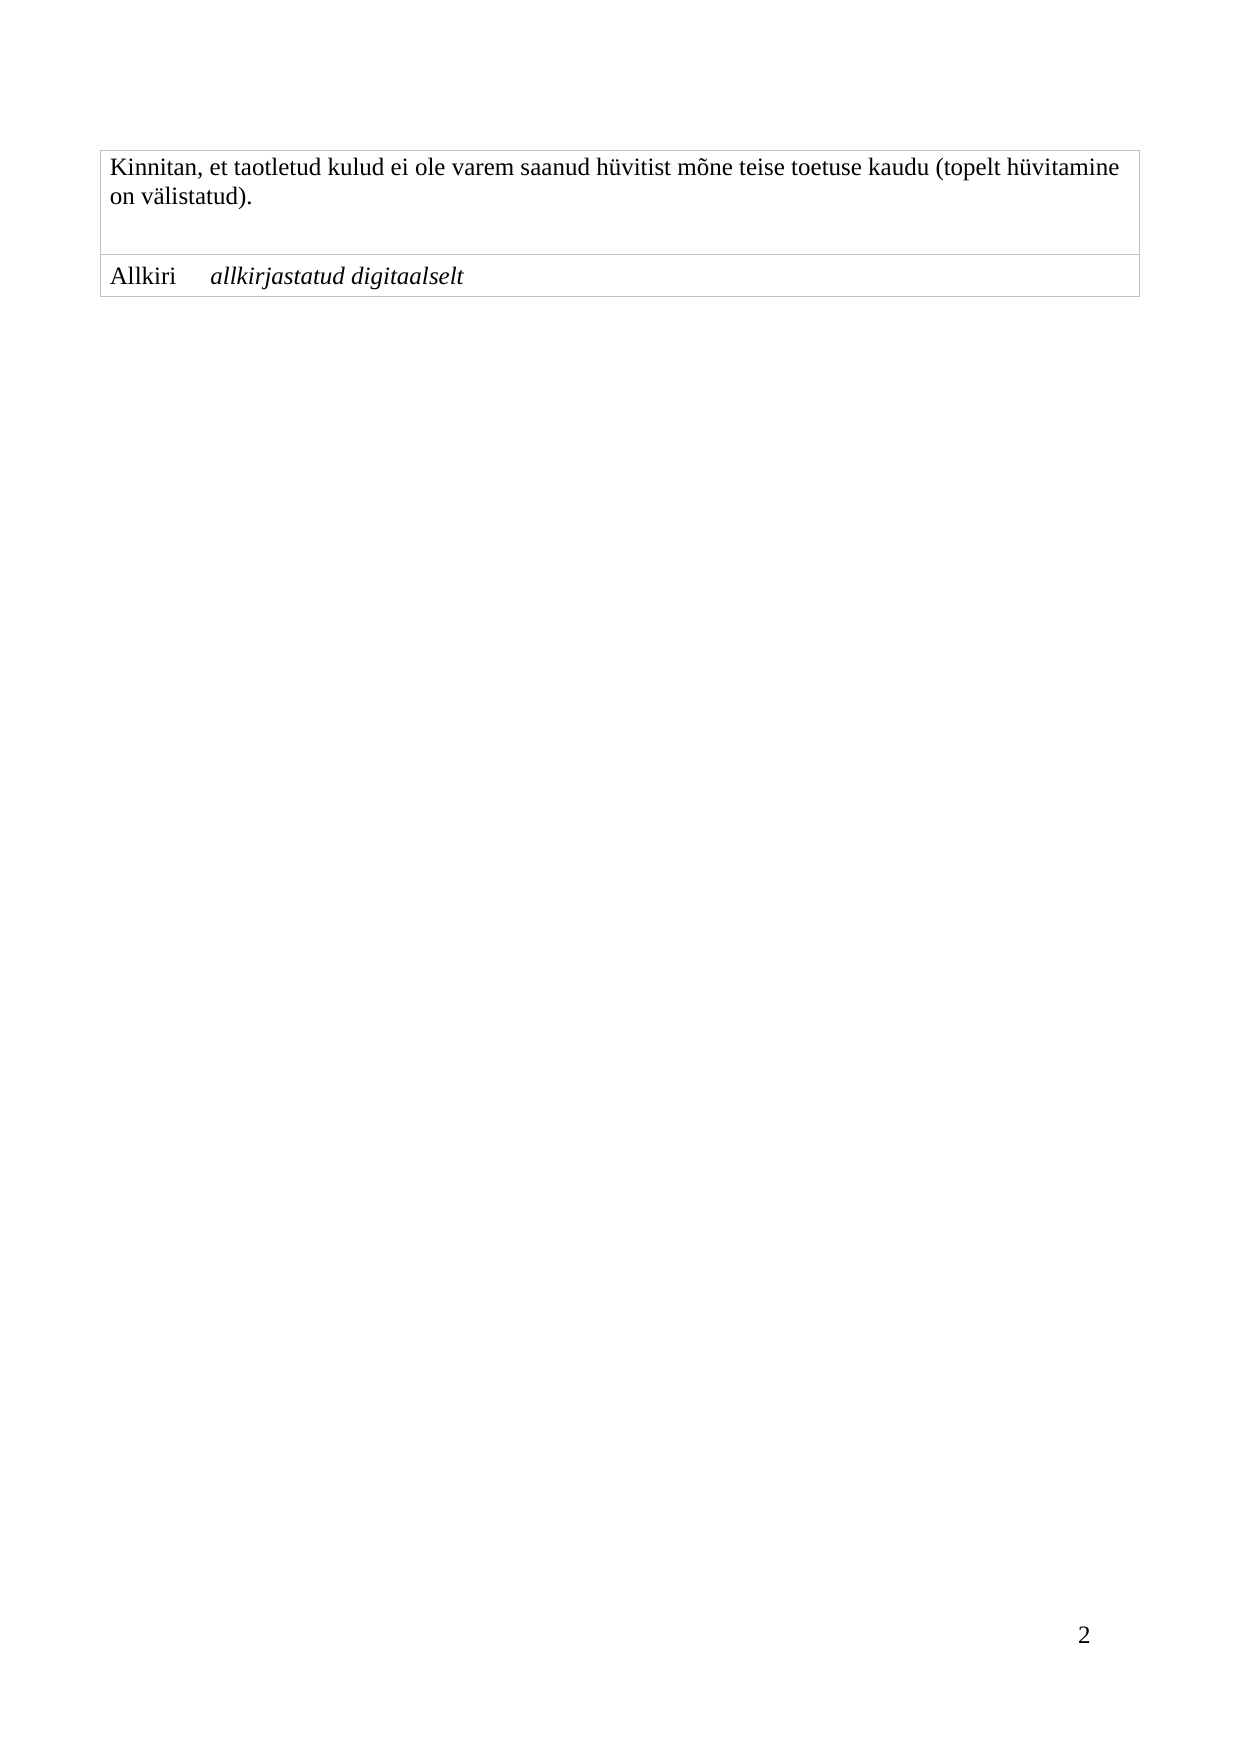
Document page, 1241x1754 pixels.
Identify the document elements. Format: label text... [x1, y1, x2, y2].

table_cell Allkiri [101, 255, 201, 296]
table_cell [101, 151, 1139, 254]
table_cell allkirjastatud digitaalselt [201, 255, 1139, 296]
